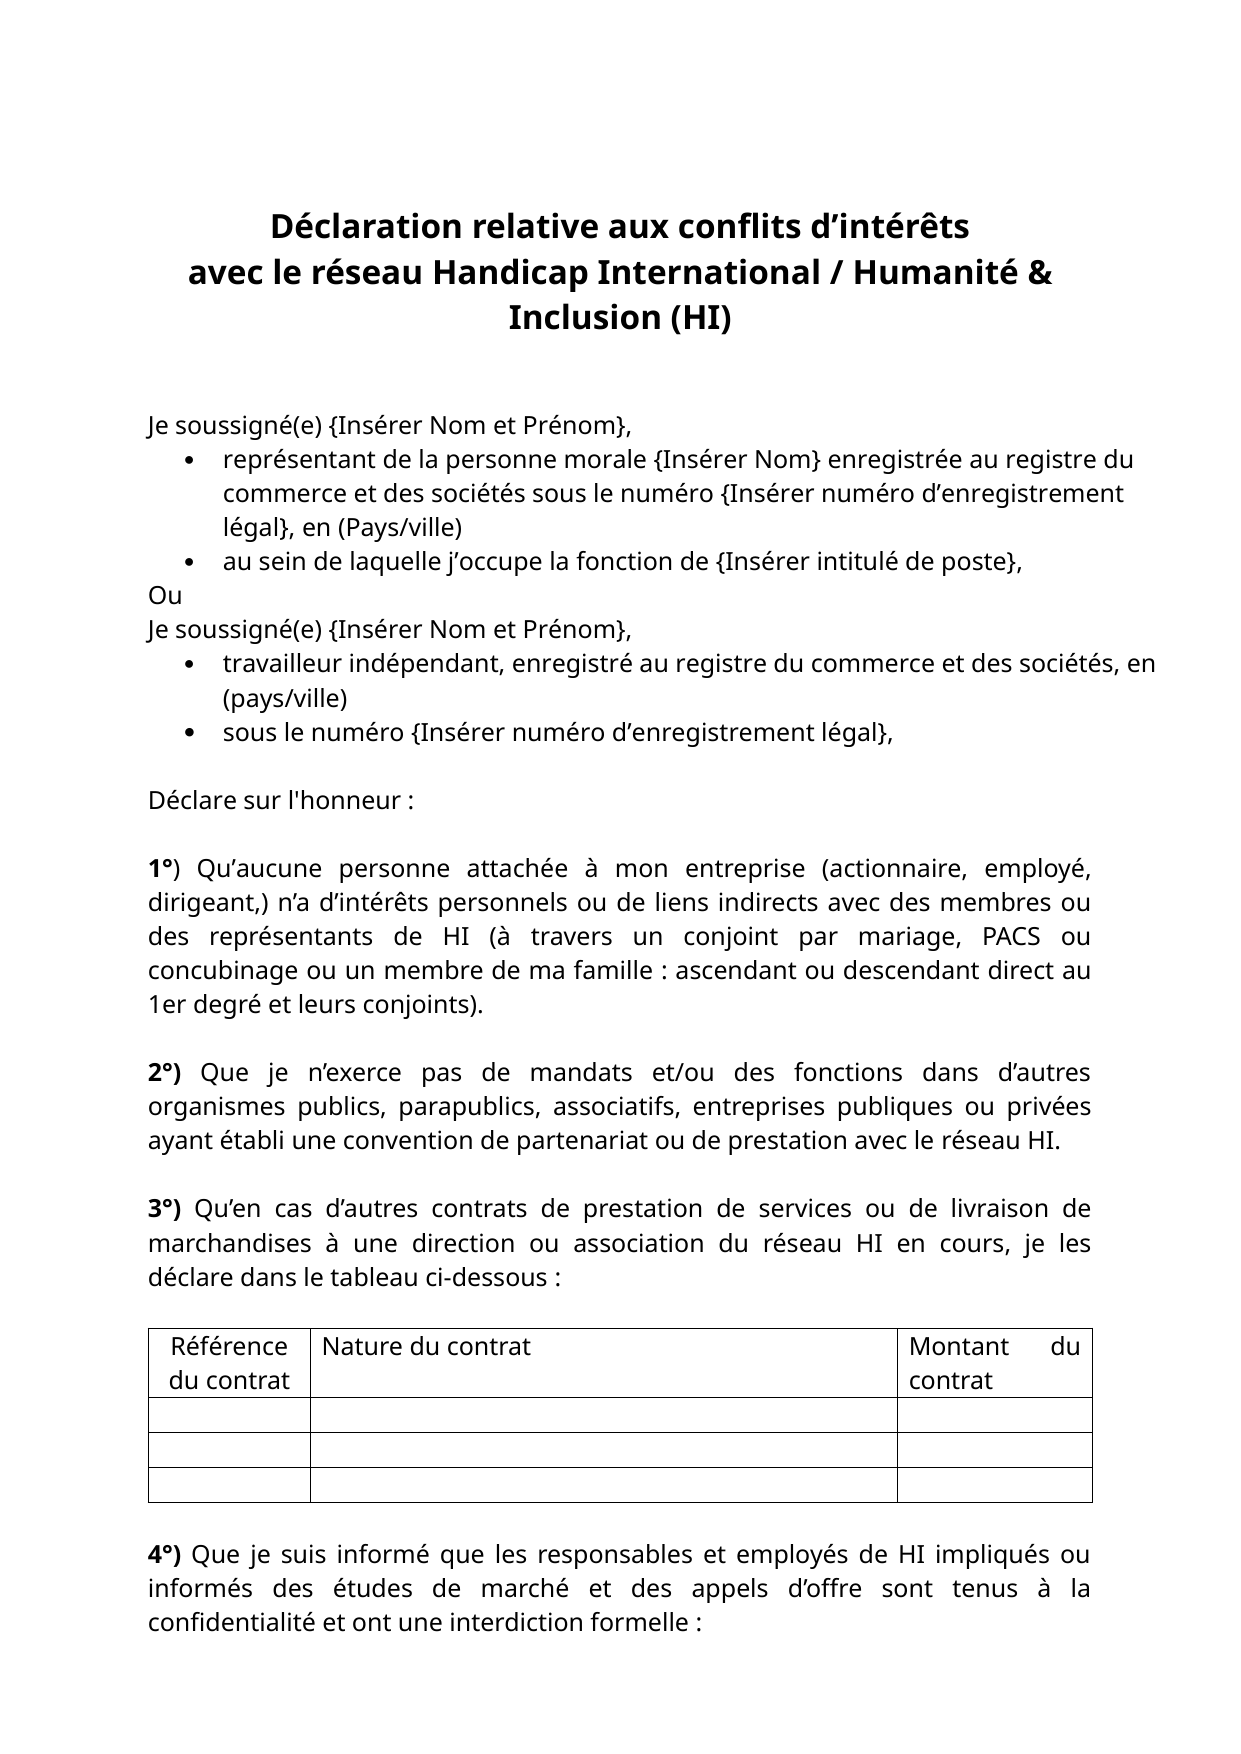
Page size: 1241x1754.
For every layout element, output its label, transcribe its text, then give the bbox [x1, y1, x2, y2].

table_cell [149, 1468, 310, 1502]
table_cell [149, 1398, 310, 1432]
list au sein de laquelle j’occupe la fonction de {Insérer intitulé de poste}, [185, 544, 1166, 578]
text Déclare sur l'honneur : [148, 782, 1093, 816]
table_header Nature du contrat [311, 1329, 897, 1397]
text avec le réseau Handicap International / Humanité & Inclusion (HI) [148, 249, 1093, 339]
table_header Montant du contrat [898, 1329, 1092, 1397]
text 4°) Que je suis informé que les responsables et employés de HI impliqués ou informés des études de marché et des appels d’offre sont tenus à la confidentialité et ont une interdiction formelle : [148, 1537, 1093, 1639]
table_cell [311, 1468, 897, 1502]
text Je soussigné(e) {Insérer Nom et Prénom}, [148, 408, 1166, 442]
list représentant de la personne morale {Insérer Nom} enregistrée au registre du commerce et des sociétés sous le numéro {Insérer numéro d’enregistrement légal}, en (Pays/ville) [185, 442, 1166, 544]
text Je soussigné(e) {Insérer Nom et Prénom}, [148, 612, 1166, 646]
table_cell [898, 1433, 1092, 1467]
text Ou [148, 578, 1166, 612]
text 3°) Qu’en cas d’autres contrats de prestation de services ou de livraison de marchandises à une direction ou association du réseau HI en cours, je les déclare dans le tableau ci-dessous : [148, 1191, 1093, 1293]
table_cell [898, 1398, 1092, 1432]
text Déclaration relative aux conflits d’intérêts [148, 203, 1093, 249]
table_cell [311, 1433, 897, 1467]
table_cell [311, 1398, 897, 1432]
table_cell [898, 1468, 1092, 1502]
text 2°) Que je n’exerce pas de mandats et/ou des fonctions dans d’autres organismes publics, parapublics, associatifs, entreprises publiques ou privées ayant établi une convention de partenariat ou de prestation avec le réseau HI. [148, 1055, 1093, 1157]
list sous le numéro {Insérer numéro d’enregistrement légal}, [185, 714, 1166, 748]
table_cell [149, 1433, 310, 1467]
text 1°) Qu’aucune personne attachée à mon entreprise (actionnaire, employé, dirigeant,) n’a d’intérêts personnels ou de liens indirects avec des membres ou des représentants de HI (à travers un conjoint par mariage, PACS ou concubinage ou un membre de ma famille : ascendant ou descendant direct au 1er degré et leurs conjoints). [148, 851, 1093, 1021]
list travailleur indépendant, enregistré au registre du commerce et des sociétés, en (pays/ville) [185, 646, 1166, 714]
table_header Référence du contrat [149, 1329, 310, 1397]
